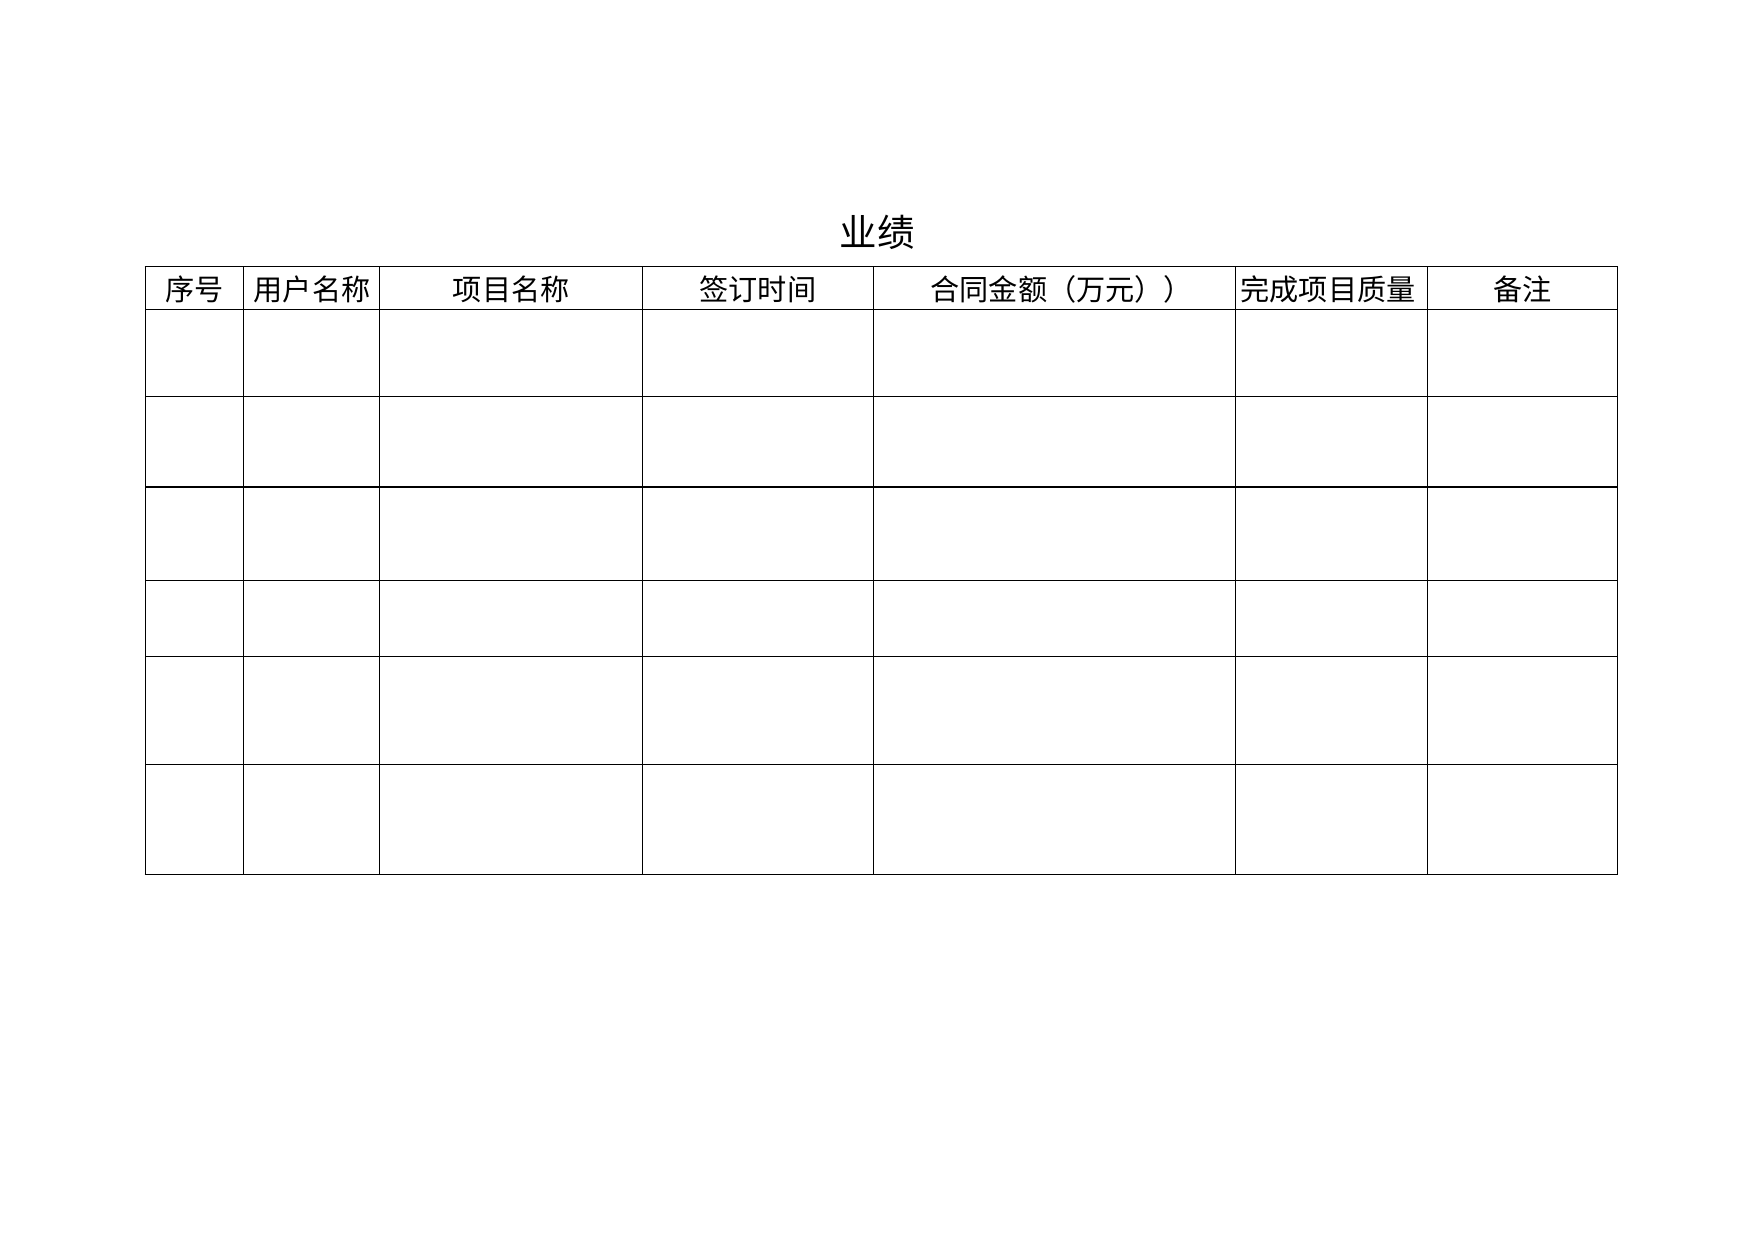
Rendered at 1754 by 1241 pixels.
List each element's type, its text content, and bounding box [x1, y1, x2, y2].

table_cell [244, 657, 379, 764]
table_header 合同金额（万元）） [874, 267, 1235, 309]
table_cell [244, 488, 379, 580]
table_cell [146, 657, 243, 764]
table_cell [244, 581, 379, 656]
table_header 签订时间 [643, 267, 873, 309]
table_cell [874, 310, 1235, 396]
table_cell [380, 488, 642, 580]
table_cell [1236, 581, 1427, 656]
table_cell [643, 310, 873, 396]
table_cell [380, 310, 642, 396]
table_cell [643, 657, 873, 764]
table_cell [146, 488, 243, 580]
table_cell [1236, 310, 1427, 396]
table_cell [1428, 581, 1617, 656]
table_cell [146, 310, 243, 396]
table_header 序号 [146, 267, 243, 309]
table_cell [874, 765, 1235, 874]
table_cell [1236, 657, 1427, 764]
table_cell [1428, 310, 1617, 396]
table_cell [146, 581, 243, 656]
table_cell [874, 657, 1235, 764]
text 业绩 [150, 198, 1604, 263]
table_cell [1236, 488, 1427, 580]
table_cell [146, 765, 243, 874]
table_cell [244, 765, 379, 874]
table_cell [643, 765, 873, 874]
table_cell [1428, 765, 1617, 874]
table_header 项目名称 [380, 267, 642, 309]
table_cell [1428, 657, 1617, 764]
table_cell [244, 310, 379, 396]
table_cell [146, 397, 243, 486]
table_cell [244, 397, 379, 486]
table_header 用户名称 [244, 267, 379, 309]
table_cell [1236, 765, 1427, 874]
table_cell [1236, 397, 1427, 486]
table_cell [643, 488, 873, 580]
table_cell [380, 657, 642, 764]
table_cell [643, 397, 873, 486]
table_cell [380, 581, 642, 656]
table_cell [1428, 397, 1617, 486]
table_cell [380, 397, 642, 486]
table_header 备注 [1428, 267, 1617, 309]
table_cell [1428, 488, 1617, 580]
table_header 完成项目质量 [1236, 267, 1427, 309]
table_cell [874, 581, 1235, 656]
table_cell [874, 397, 1235, 486]
table_cell [643, 581, 873, 656]
table_cell [380, 765, 642, 874]
table_cell [874, 488, 1235, 580]
